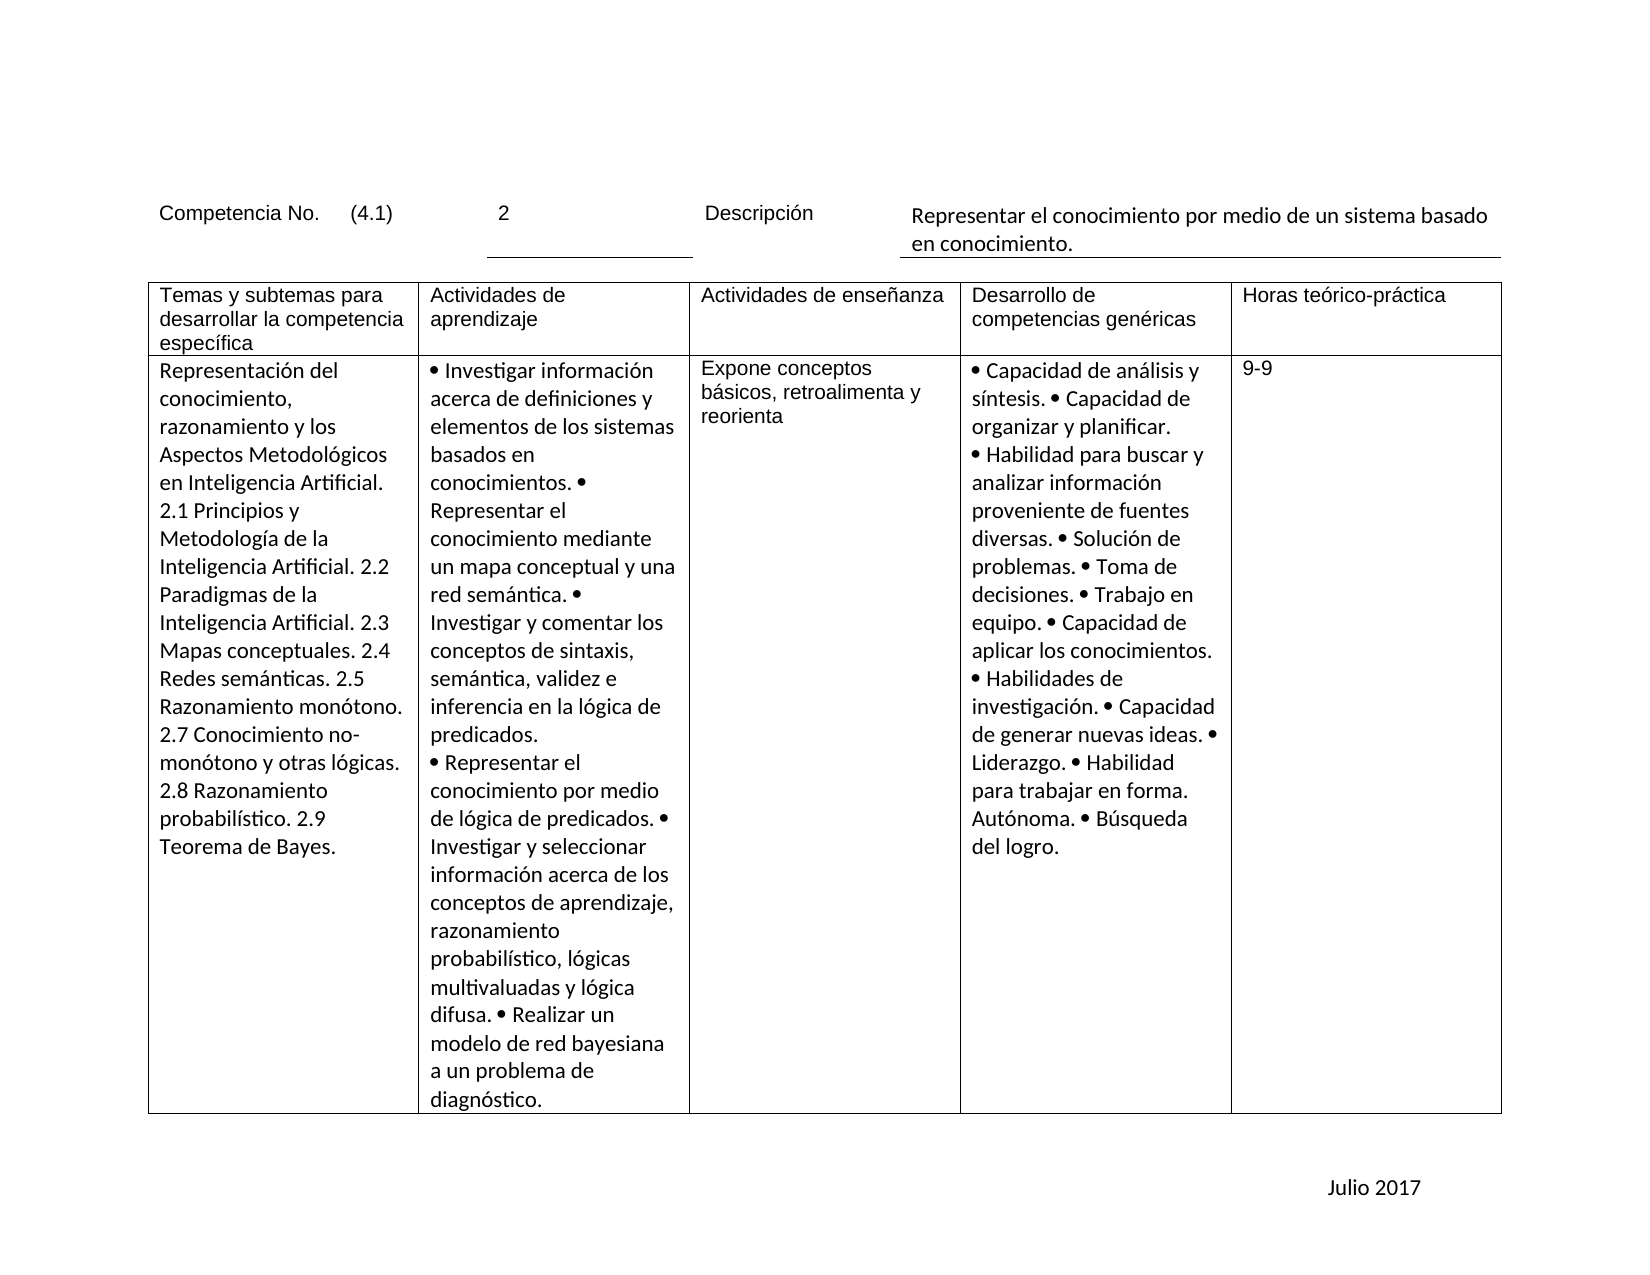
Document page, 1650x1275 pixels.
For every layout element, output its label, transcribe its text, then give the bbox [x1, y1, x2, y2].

table_header Representar el conocimiento por medio de un sistema basado en conocimiento. [900, 201, 1501, 257]
table_header Actividades de aprendizaje [419, 283, 689, 355]
table_header Horas teórico-práctica [1232, 283, 1501, 355]
table_header 2 [487, 201, 693, 257]
table_header Actividades de enseñanza [690, 283, 960, 355]
table_header (4.1) [339, 201, 487, 257]
table_header Temas y subtemas para desarrollar la competencia específica [149, 283, 418, 355]
table_cell Expone conceptos básicos, retroalimenta y reorienta [690, 356, 960, 1113]
table_header Competencia No. [148, 201, 339, 257]
table_cell Capacidad de análisis y síntesis. Capacidad de organizar y planificar. Habilidad para buscar y analizar información proveniente de fuentes diversas. Solución de problemas. Toma de decisiones. Trabajo en equipo. Capacidad de aplicar los conocimientos. Habilidades de investigación. Capacidad de generar nuevas ideas. Liderazgo. Habilidad para trabajar en forma. Autónoma. Búsqueda del logro. [961, 356, 1231, 1113]
table_header Descripción [693, 201, 900, 257]
table_header Desarrollo de competencias genéricas [961, 283, 1231, 355]
table_cell Representación del conocimiento, razonamiento y los Aspectos Metodológicos en Inteligencia Artificial. 2.1 Principios y Metodología de la Inteligencia Artificial. 2.2 Paradigmas de la Inteligencia Artificial. 2.3 Mapas conceptuales. 2.4 Redes semánticas. 2.5 Razonamiento monótono. 2.7 Conocimiento no-monótono y otras lógicas. 2.8 Razonamiento probabilístico. 2.9 Teorema de Bayes. [149, 356, 418, 1113]
table_cell Investigar información acerca de definiciones y elementos de los sistemas basados en conocimientos. Representar el conocimiento mediante un mapa conceptual y una red semántica. Investigar y comentar los conceptos de sintaxis, semántica, validez e inferencia en la lógica de predicados. Representar el conocimiento por medio de lógica de predicados. Investigar y seleccionar información acerca de los conceptos de aprendizaje, razonamiento probabilístico, lógicas multivaluadas y lógica difusa. Realizar un modelo de red bayesiana a un problema de diagnóstico. [419, 356, 689, 1113]
table_cell 9-9 [1232, 356, 1501, 1113]
